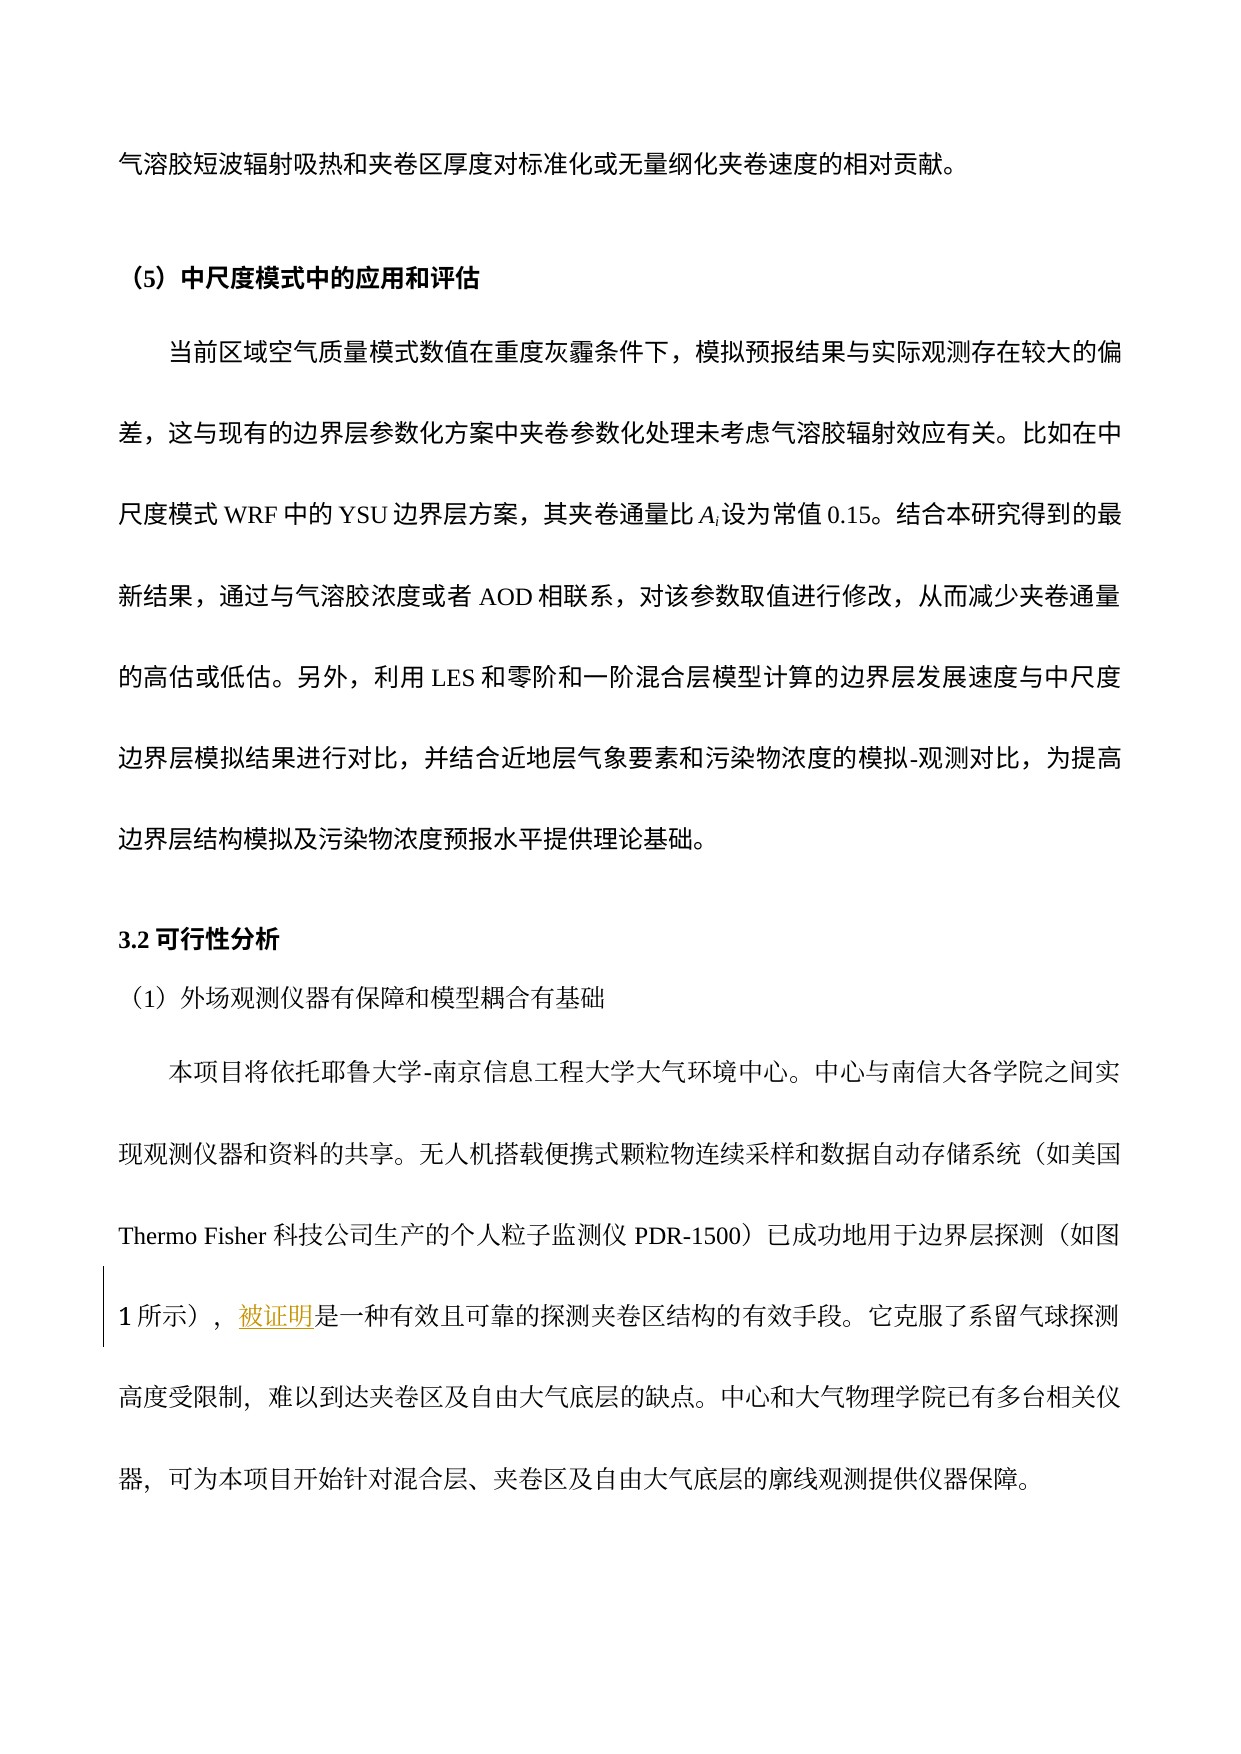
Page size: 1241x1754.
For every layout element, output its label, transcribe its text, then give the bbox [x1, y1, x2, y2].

text （1）外场观测仪器有保障和模型耦合有基础 [118, 964, 1122, 1029]
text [118, 130, 1122, 195]
text 3.2 可行性分析 [118, 919, 1122, 956]
text 本项目将依托耶鲁大学-南京信息工程大学大气环境中心。中心与南信大各学院之间实现观测仪器和资料的共享。无人机搭载便携式颗粒物连续采样和数据自动存储系统（如美国Thermo Fisher 科技公司生产的个人粒子监测仪PDR-1500）已成功地用于边界层探测（如图1所示），是一种有效且可靠的探测夹卷区结构的有效手段。它克服了系留气球探测高度受限制，难以到达夹卷区及自由大气底层的缺点。中心和大气物理学院已有多台相关仪器，可为本项目开始针对混合层、夹卷区及自由大气底层的廓线观测提供仪器保障。 [118, 1038, 1122, 1510]
text （5）中尺度模式中的应用和评估 [118, 244, 1122, 309]
text 当前区域空气质量模式数值在重度灰霾条件下，模拟预报结果与实际观测存在较大的偏差，这与现有的边界层参数化方案中夹卷参数化处理未考虑气溶胶辐射效应有关。比如在中尺度模式WRF中的YSU边界层方案，其夹卷通量比Ai设为常值0.15。结合本研究得到的最新结果，通过与气溶胶浓度或者AOD相联系，对该参数取值进行修改，从而减少夹卷通量的高估或低估。另外，利用LES和零阶和一阶混合层模型计算的边界层发展速度与中尺度边界层模拟结果进行对比，并结合近地层气象要素和污染物浓度的模拟-观测对比，为提高边界层结构模拟及污染物浓度预报水平提供理论基础。 [118, 318, 1122, 871]
